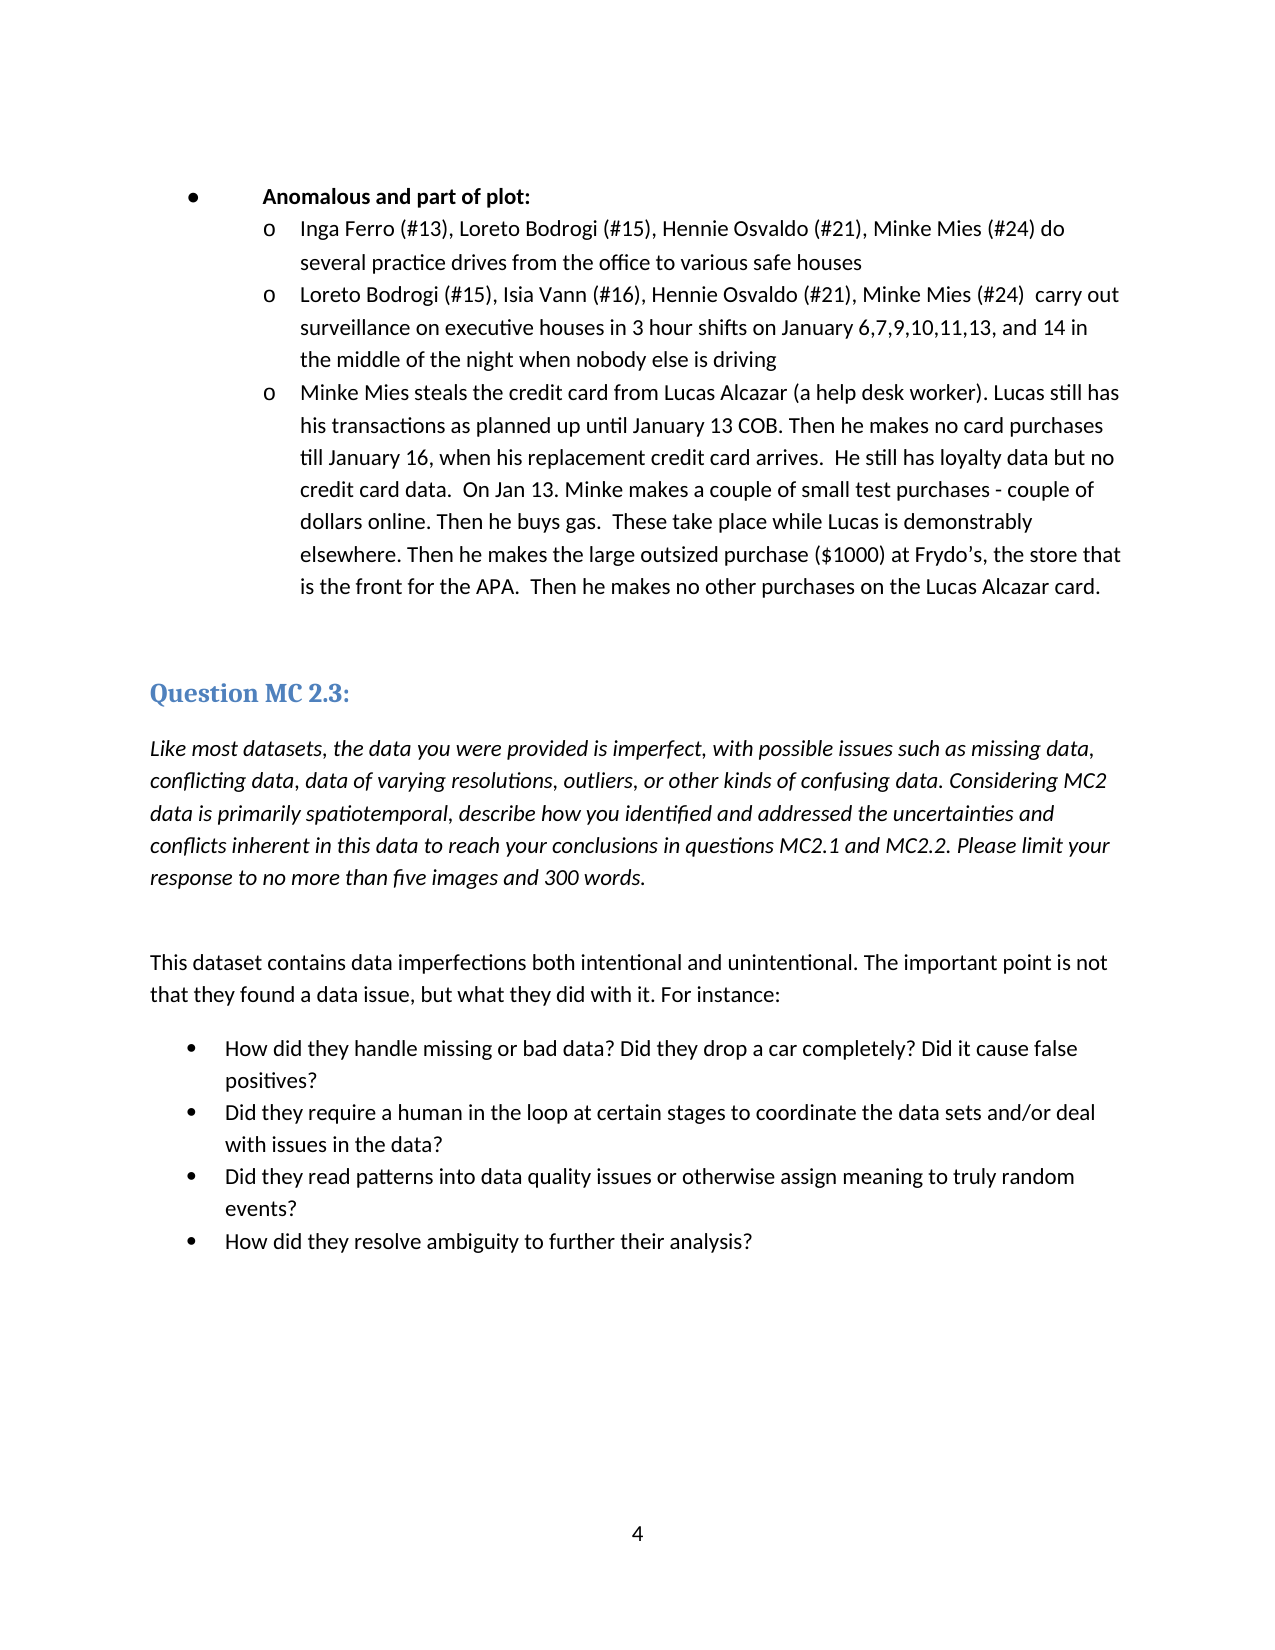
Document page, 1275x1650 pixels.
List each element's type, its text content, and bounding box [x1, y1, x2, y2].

list Minke Mies steals the credit card from Lucas Alcazar (a help desk worker). Lucas still has his transactions as planned up until January 13 COB. Then he makes no card purchases till January 16, when his replacement credit card arrives. He still has loyalty data but no credit card data. On Jan 13. Minke makes a couple of small test purchases - couple of dollars online. Then he buys gas. These take place while Lucas is demonstrably elsewhere. Then he makes the large outsized purchase ($1000) at Frydo’s, the store that is the front for the APA. Then he makes no other purchases on the Lucas Alcazar card. [262, 378, 1125, 600]
list How did they handle missing or bad data? Did they drop a car completely? Did it cause false positives? [187, 1034, 1125, 1094]
subtitle Question MC 2.3: [150, 678, 1125, 709]
list Anomalous and part of plot: [187, 182, 1125, 210]
subtitle Like most datasets, the data you were provided is imperfect, with possible issues such as missing data, conflicting data, data of varying resolutions, outliers, or other kinds of confusing data. Considering MC2 data is primarily spatiotemporal, describe how you identified and addressed the uncertainties and conflicts inherent in this data to reach your conclusions in questions MC2.1 and MC2.2. Please limit your response to no more than five images and 300 words. [150, 734, 1125, 891]
list Did they read patterns into data quality issues or otherwise assign meaning to truly random events? [187, 1162, 1125, 1223]
list Did they require a human in the loop at certain stages to coordinate the data sets and/or deal with issues in the data? [187, 1098, 1125, 1158]
list Inga Ferro (#13), Loreto Bodrogi (#15), Hennie Osvaldo (#21), Minke Mies (#24) do several practice drives from the office to various safe houses [262, 214, 1125, 276]
list How did they resolve ambiguity to further their analysis? [187, 1227, 1125, 1255]
text This dataset contains data imperfections both intentional and unintentional. The important point is not that they found a data issue, but what they did with it. For instance: [150, 948, 1125, 1009]
list Loreto Bodrogi (#15), Isia Vann (#16), Hennie Osvaldo (#21), Minke Mies (#24) carry out surveillance on executive houses in 3 hour shifts on January 6,7,9,10,11,13, and 14 in the middle of the night when nobody else is driving [262, 280, 1125, 373]
